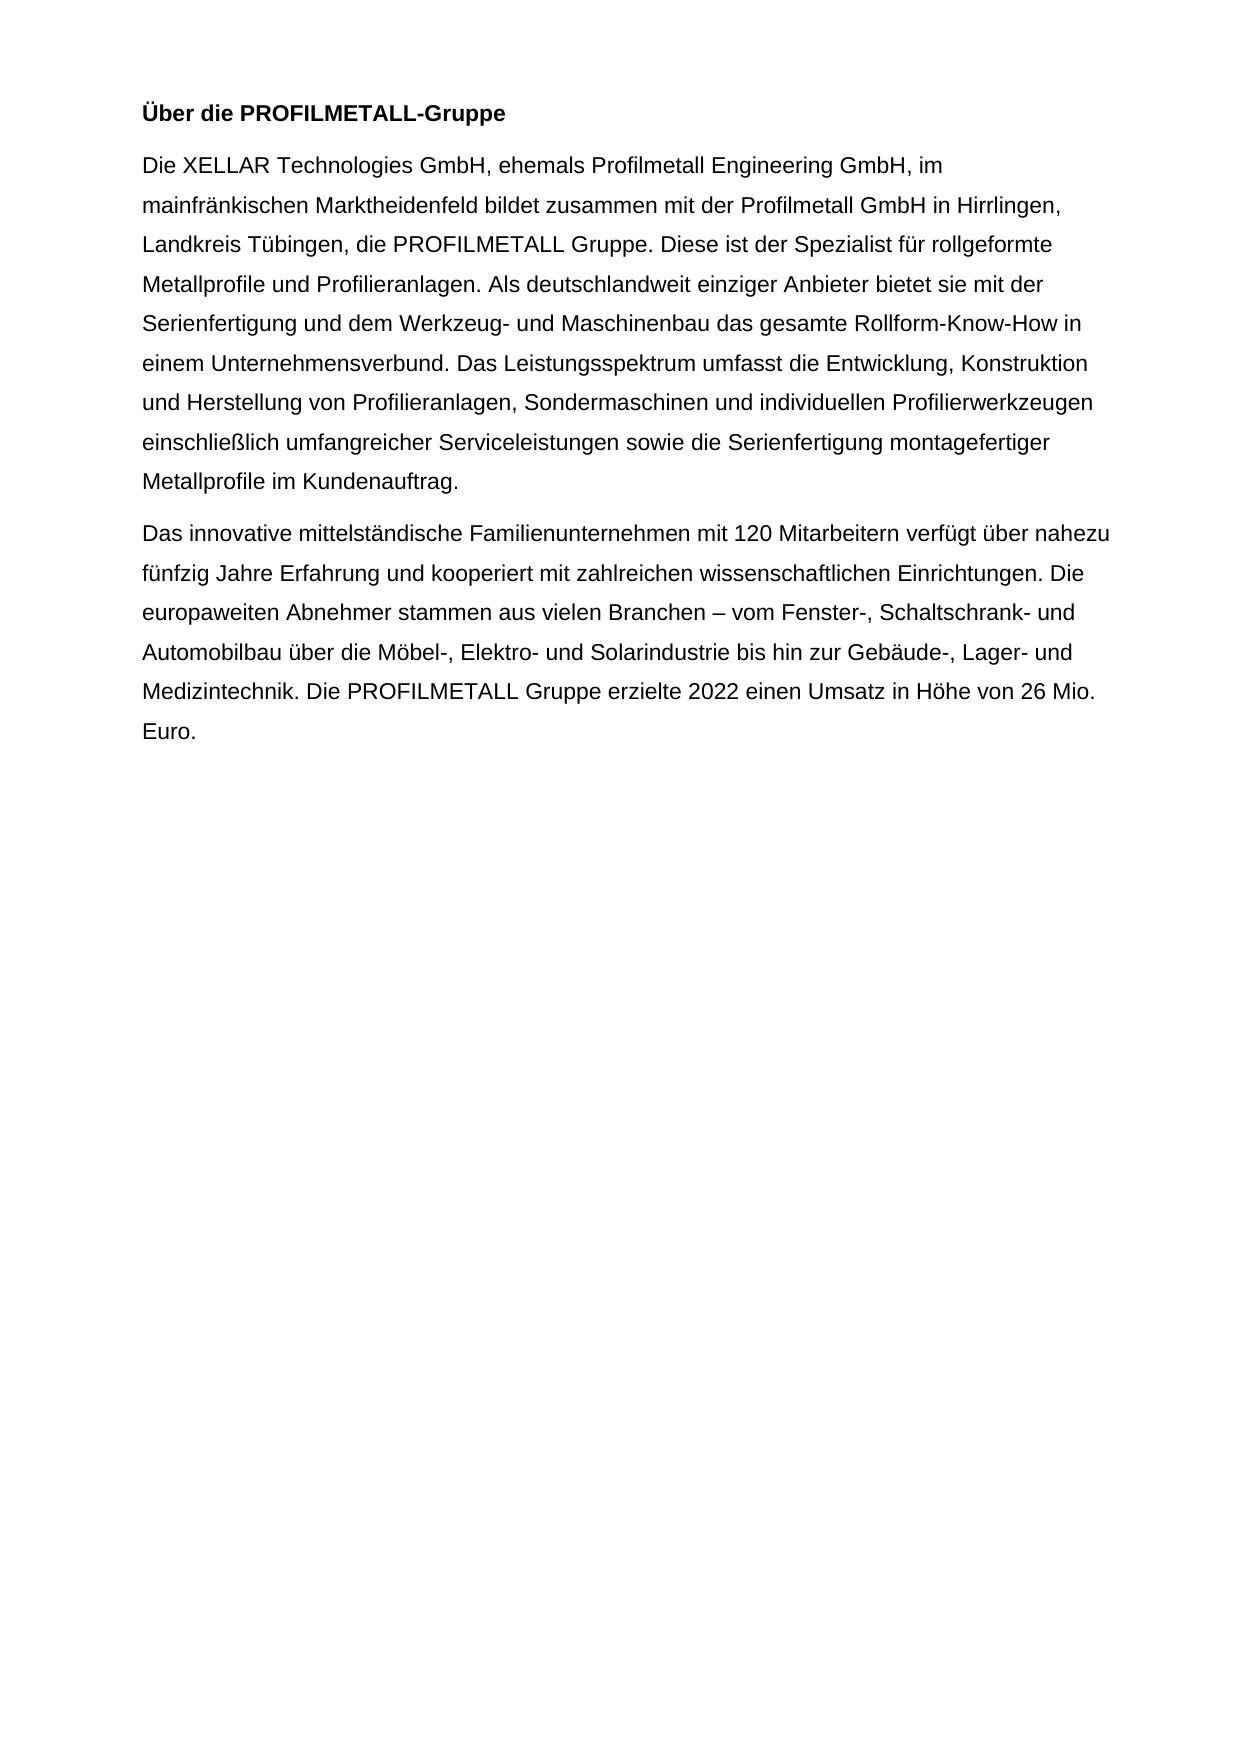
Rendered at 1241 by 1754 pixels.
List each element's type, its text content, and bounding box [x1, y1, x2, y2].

text Das innovative mittelständische Familienunternehmen mit 120 Mitarbeitern verfügt über nahezu fünfzig Jahre Erfahrung und kooperiert mit zahlreichen wissenschaftlichen Einrichtungen. Die europaweiten Abnehmer stammen aus vielen Branchen – vom Fenster-, Schaltschrank- und Automobilbau über die Möbel-, Elektro- und Solarindustrie bis hin zur Gebäude-, Lager- und Medizintechnik. Die PROFILMETALL Gruppe erzielte 2022 einen Umsatz in Höhe von 26 Mio. Euro. [142, 520, 1110, 744]
text Über die PROFILMETALL-Gruppe [142, 100, 1110, 127]
text Die XELLAR Technologies GmbH, ehemals Profilmetall Engineering GmbH, im mainfränkischen Marktheidenfeld bildet zusammen mit der Profilmetall GmbH in Hirrlingen, Landkreis Tübingen, die PROFILMETALL Gruppe. Diese ist der Spezialist für rollgeformte Metallprofile und Profilieranlagen. Als deutschlandweit einziger Anbieter bietet sie mit der Serienfertigung und dem Werkzeug- und Maschinenbau das gesamte Rollform-Know-How in einem Unternehmensverbund. Das Leistungsspektrum umfasst die Entwicklung, Konstruktion und Herstellung von Profilieranlagen, Sondermaschinen und individuellen Profilierwerkzeugen einschließlich umfangreicher Serviceleistungen sowie die Serienfertigung montagefertiger Metallprofile im Kundenauftrag. [142, 152, 1110, 494]
